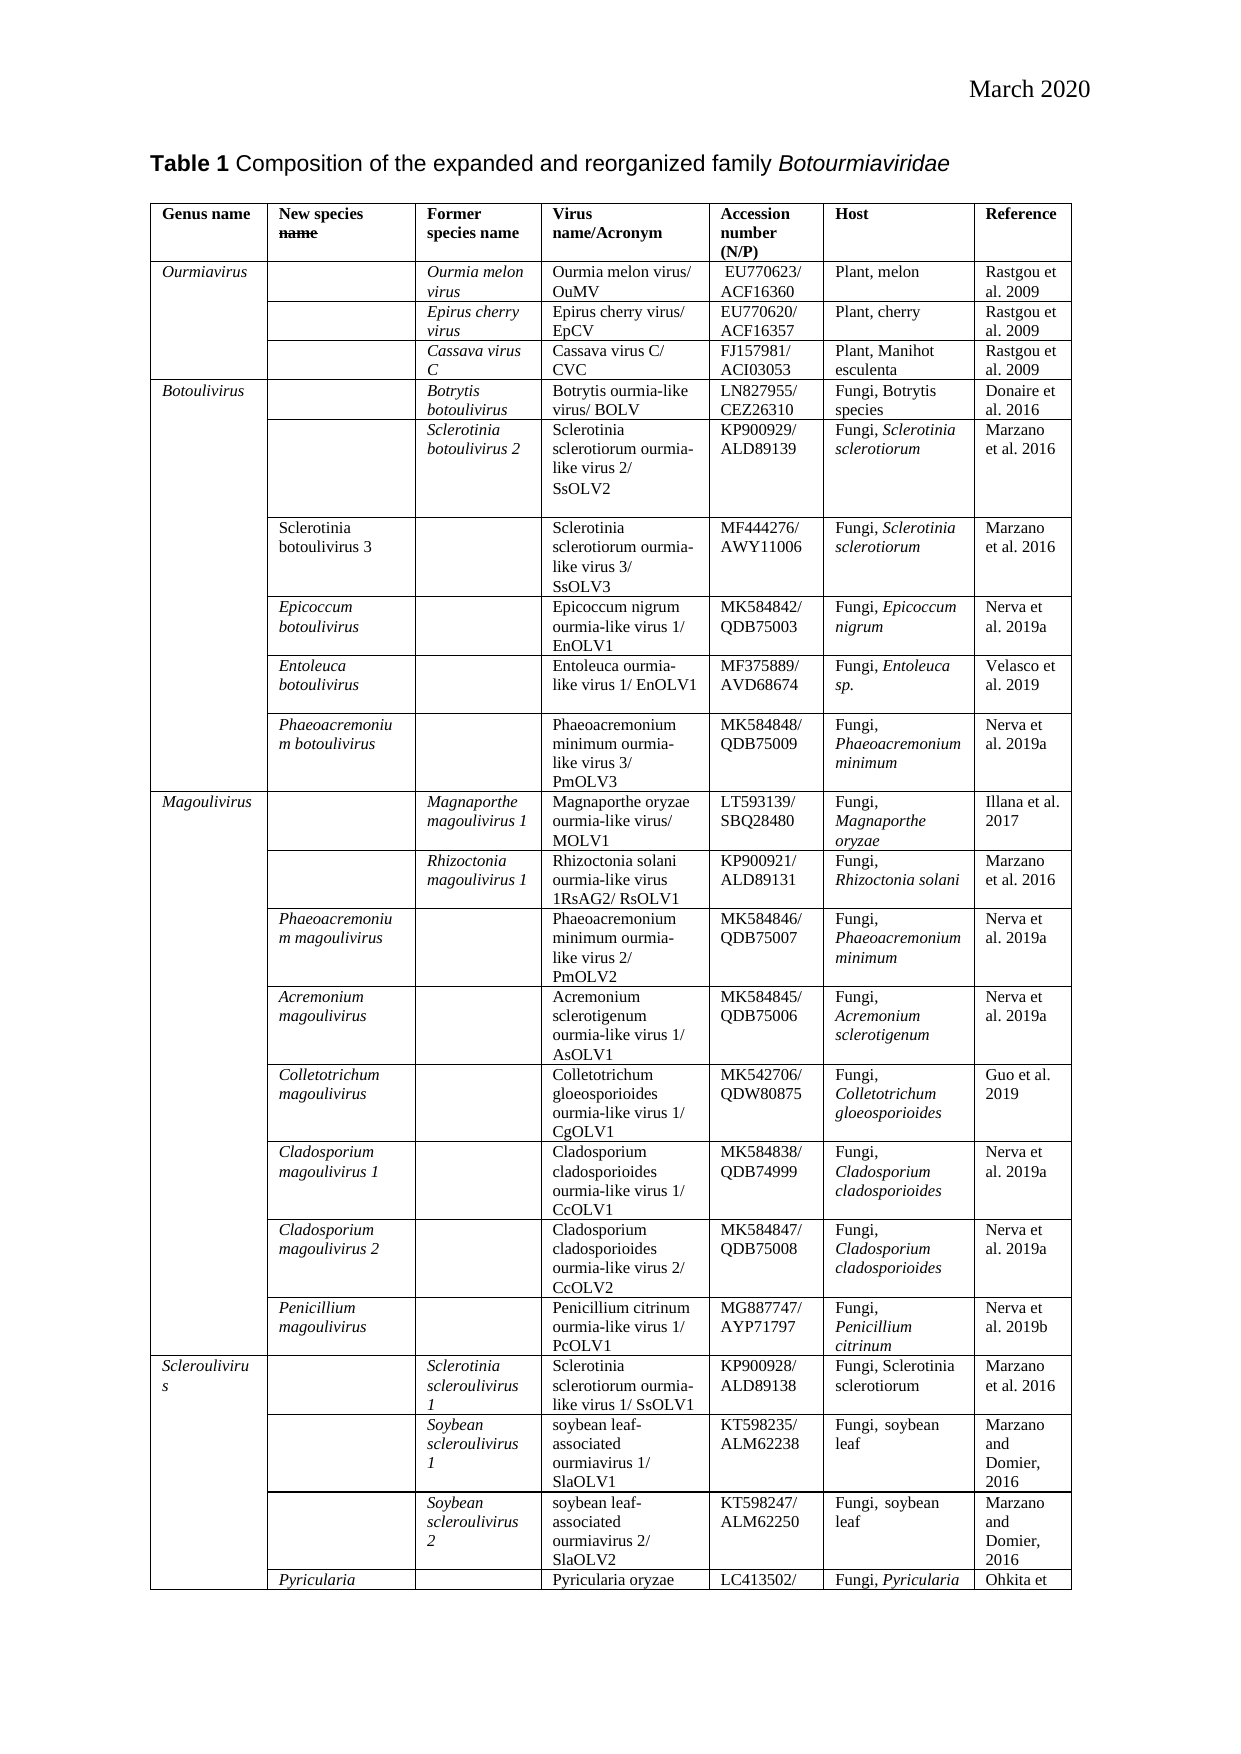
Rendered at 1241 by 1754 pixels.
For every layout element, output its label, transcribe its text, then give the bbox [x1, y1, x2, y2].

table_cell Nerva et al. 2019b [975, 1298, 1071, 1355]
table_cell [268, 1570, 415, 1589]
table_cell KP900929/ ALD89139 [710, 420, 823, 517]
table_cell Fungi, Cladosporium cladosporioides [824, 1142, 974, 1219]
table_header Virus name/Acronym [542, 204, 709, 261]
table_header Accession number (N/P) [710, 204, 823, 261]
table_cell Penicillium magoulivirus [268, 1298, 415, 1355]
table_cell Fungi, Entoleuca sp. [824, 656, 974, 713]
table_cell [268, 1356, 415, 1414]
table_cell [268, 420, 415, 517]
table_cell LC413502/ BBF90577 [710, 1570, 823, 1589]
table_cell Epicoccum nigrum ourmia-like virus 1/ EnOLV1 [542, 597, 709, 655]
table_cell Ourmiavirus [151, 262, 267, 379]
table_cell Acremonium sclerotigenum ourmia-like virus 1/ AsOLV1 [542, 987, 709, 1063]
table_header New species name [268, 204, 415, 261]
text Table 1 Composition of the expanded and reorganized family Botourmiaviridae [150, 150, 1090, 176]
table_cell [268, 341, 415, 379]
table_cell Botrytis botoulivirus [416, 380, 541, 419]
table_cell [416, 1298, 541, 1355]
table_cell MK542706/ QDW80875 [710, 1065, 823, 1141]
table_cell Colletotrichum gloeosporioides ourmia-like virus 1/ CgOLV1 [542, 1065, 709, 1141]
table_cell soybean leaf-associated ourmiavirus 1/ SlaOLV1 [542, 1415, 709, 1491]
table_cell Epirus cherry virus/ EpCV [542, 302, 709, 340]
table_cell Nerva et al. 2019a [975, 597, 1071, 655]
table_cell Plant, Manihot esculenta [824, 341, 974, 379]
table_cell Colletotrichum magoulivirus [268, 1065, 415, 1141]
table_cell [416, 597, 541, 655]
table_cell Phaeoacremonium botoulivirus [268, 714, 415, 791]
table_cell Fungi, Acremonium sclerotigenum [824, 987, 974, 1063]
table_cell MK584842/ QDB75003 [710, 597, 823, 655]
table_cell Sclerotinia botoulivirus 2 [416, 420, 541, 517]
table_cell Rastgou et al. 2009 [975, 302, 1071, 340]
table_cell Plant, cherry [824, 302, 974, 340]
table_cell Ourmia melon virus [416, 262, 541, 301]
table_cell Botoulivirus [151, 380, 267, 791]
table_cell [416, 909, 541, 986]
table_cell Rhizoctonia magoulivirus 1 [416, 851, 541, 908]
table_cell MK584845/ QDB75006 [710, 987, 823, 1063]
table_cell Sclerotinia scleroulivirus 1 [416, 1356, 541, 1414]
table_cell Epicoccum botoulivirus [268, 597, 415, 655]
table_cell Fungi, Colletotrichum gloeosporioides [824, 1065, 974, 1141]
table_cell soybean leaf-associated ourmiavirus 2/ SlaOLV2 [542, 1493, 709, 1569]
table_cell Ourmia melon virus/ OuMV [542, 262, 709, 301]
table_cell Cassava virus C [416, 341, 541, 379]
table_cell KP900921/ ALD89131 [710, 851, 823, 908]
table_cell Cladosporium cladosporioides ourmia-like virus 2/ CcOLV2 [542, 1220, 709, 1297]
table_cell Marzano et al. 2016 [975, 518, 1071, 596]
table_header Genus name [151, 204, 267, 261]
table_cell MF375889/ AVD68674 [710, 656, 823, 713]
table_cell Sclerotinia sclerotiorum ourmia-like virus 3/ SsOLV3 [542, 518, 709, 596]
table_cell MK584846/ QDB75007 [710, 909, 823, 986]
table_cell [268, 1415, 415, 1491]
table_cell Marzano et al. 2016 [975, 1356, 1071, 1414]
table_cell Sclerotinia botoulivirus 3 [268, 518, 415, 596]
table_cell [268, 302, 415, 340]
table_cell MK584838/ QDB74999 [710, 1142, 823, 1219]
table_cell Cladosporium magoulivirus 1 [268, 1142, 415, 1219]
table_cell Nerva et al. 2019a [975, 909, 1071, 986]
table_cell LT593139/ SBQ28480 [710, 792, 823, 849]
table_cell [824, 1570, 974, 1589]
table_cell Scleroulivirus [151, 1356, 267, 1589]
table_cell Guo et al. 2019 [975, 1065, 1071, 1141]
table_cell KP900928/ ALD89138 [710, 1356, 823, 1414]
table_cell Nerva et al. 2019a [975, 1142, 1071, 1219]
table_cell Entoleuca botoulivirus [268, 656, 415, 713]
table_cell FJ157981/ ACI03053 [710, 341, 823, 379]
table_cell MF444276/ AWY11006 [710, 518, 823, 596]
table_cell KT598247/ ALM62250 [710, 1493, 823, 1569]
table_cell Fungi, Penicillium citrinum [824, 1298, 974, 1355]
table_cell Cladosporium magoulivirus 2 [268, 1220, 415, 1297]
table_cell Magoulivirus [151, 792, 267, 1355]
table_cell Rhizoctonia solani ourmia-like virus 1RsAG2/ RsOLV1 [542, 851, 709, 908]
table_cell Fungi, soybean leaf [824, 1493, 974, 1569]
table_cell [268, 851, 415, 908]
table_cell MK584847/ QDB75008 [710, 1220, 823, 1297]
table_cell KT598235/ ALM62238 [710, 1415, 823, 1491]
table_cell [416, 1065, 541, 1141]
table_cell Rastgou et al. 2009 [975, 262, 1071, 301]
table_cell [416, 1142, 541, 1219]
table_cell [416, 1570, 541, 1589]
table_cell Velasco et al. 2019 [975, 656, 1071, 713]
table_cell Phaeoacremonium magoulivirus [268, 909, 415, 986]
table_cell Fungi, Magnaporthe oryzae [824, 792, 974, 849]
table_header Former species name [416, 204, 541, 261]
table_cell Nerva et al. 2019a [975, 714, 1071, 791]
table_cell Fungi, Phaeoacremonium minimum [824, 714, 974, 791]
table_cell Botrytis ourmia-like virus/ BOLV [542, 380, 709, 419]
table_cell Magnaporthe magoulivirus 1 [416, 792, 541, 849]
table_cell Penicillium citrinum ourmia-like virus 1/ PcOLV1 [542, 1298, 709, 1355]
table_cell Illana et al. 2017 [975, 792, 1071, 849]
table_cell [268, 792, 415, 849]
table_cell Fungi, Botrytis species [824, 380, 974, 419]
table_cell Fungi, Epicoccum nigrum [824, 597, 974, 655]
table_cell [268, 380, 415, 419]
table_cell MK584848/ QDB75009 [710, 714, 823, 791]
table_cell Fungi, Cladosporium cladosporioides [824, 1220, 974, 1297]
table_header Host [824, 204, 974, 261]
table_cell Fungi, Sclerotinia sclerotiorum [824, 420, 974, 517]
table_cell Fungi, Sclerotinia sclerotiorum [824, 518, 974, 596]
table_cell [268, 1493, 415, 1569]
table_cell Phaeoacremonium minimum ourmia-like virus 3/ PmOLV3 [542, 714, 709, 791]
table_cell MG887747/ AYP71797 [710, 1298, 823, 1355]
table_cell [416, 656, 541, 713]
table_cell Acremonium magoulivirus [268, 987, 415, 1063]
table_cell Cladosporium cladosporioides ourmia-like virus 1/ CcOLV1 [542, 1142, 709, 1219]
table_cell Soybean scleroulivirus 2 [416, 1493, 541, 1569]
table_cell Entoleuca ourmia-like virus 1/ EnOLV1 [542, 656, 709, 713]
table_cell Plant, melon [824, 262, 974, 301]
table_cell Rastgou et al. 2009 [975, 341, 1071, 379]
table_cell [416, 518, 541, 596]
table_cell Epirus cherry virus [416, 302, 541, 340]
table_cell Fungi, soybean leaf [824, 1415, 974, 1491]
table_cell [268, 262, 415, 301]
table_cell [416, 714, 541, 791]
table_cell Marzano and Domier, 2016 [975, 1415, 1071, 1491]
table_cell [416, 987, 541, 1063]
table_cell EU770623/ ACF16360 [710, 262, 823, 301]
table_cell [416, 1220, 541, 1297]
table_cell Sclerotinia sclerotiorum ourmia-like virus 2/ SsOLV2 [542, 420, 709, 517]
table_header Reference [975, 204, 1071, 261]
table_cell Marzano and Domier, 2016 [975, 1493, 1071, 1569]
table_cell Donaire et al. 2016 [975, 380, 1071, 419]
table_cell Nerva et al. 2019a [975, 1220, 1071, 1297]
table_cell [542, 1570, 709, 1589]
table_cell Cassava virus C/ CVC [542, 341, 709, 379]
table_cell Nerva et al. 2019a [975, 987, 1071, 1063]
table_cell LN827955/ CEZ26310 [710, 380, 823, 419]
table_cell Phaeoacremonium minimum ourmia-like virus 2/ PmOLV2 [542, 909, 709, 986]
table_cell Marzano et al. 2016 [975, 851, 1071, 908]
table_cell Ohkita et al. 2019 [975, 1570, 1071, 1589]
table_cell Fungi, Sclerotinia sclerotiorum [824, 1356, 974, 1414]
table_cell EU770620/ACF16357 [710, 302, 823, 340]
table_cell Sclerotinia sclerotiorum ourmia-like virus 1/ SsOLV1 [542, 1356, 709, 1414]
table_cell Marzano et al. 2016 [975, 420, 1071, 517]
table_cell Soybean scleroulivirus 1 [416, 1415, 541, 1491]
table_cell Magnaporthe oryzae ourmia-like virus/ MOLV1 [542, 792, 709, 849]
table_cell Fungi, Rhizoctonia solani [824, 851, 974, 908]
table_cell Fungi, Phaeoacremonium minimum [824, 909, 974, 986]
